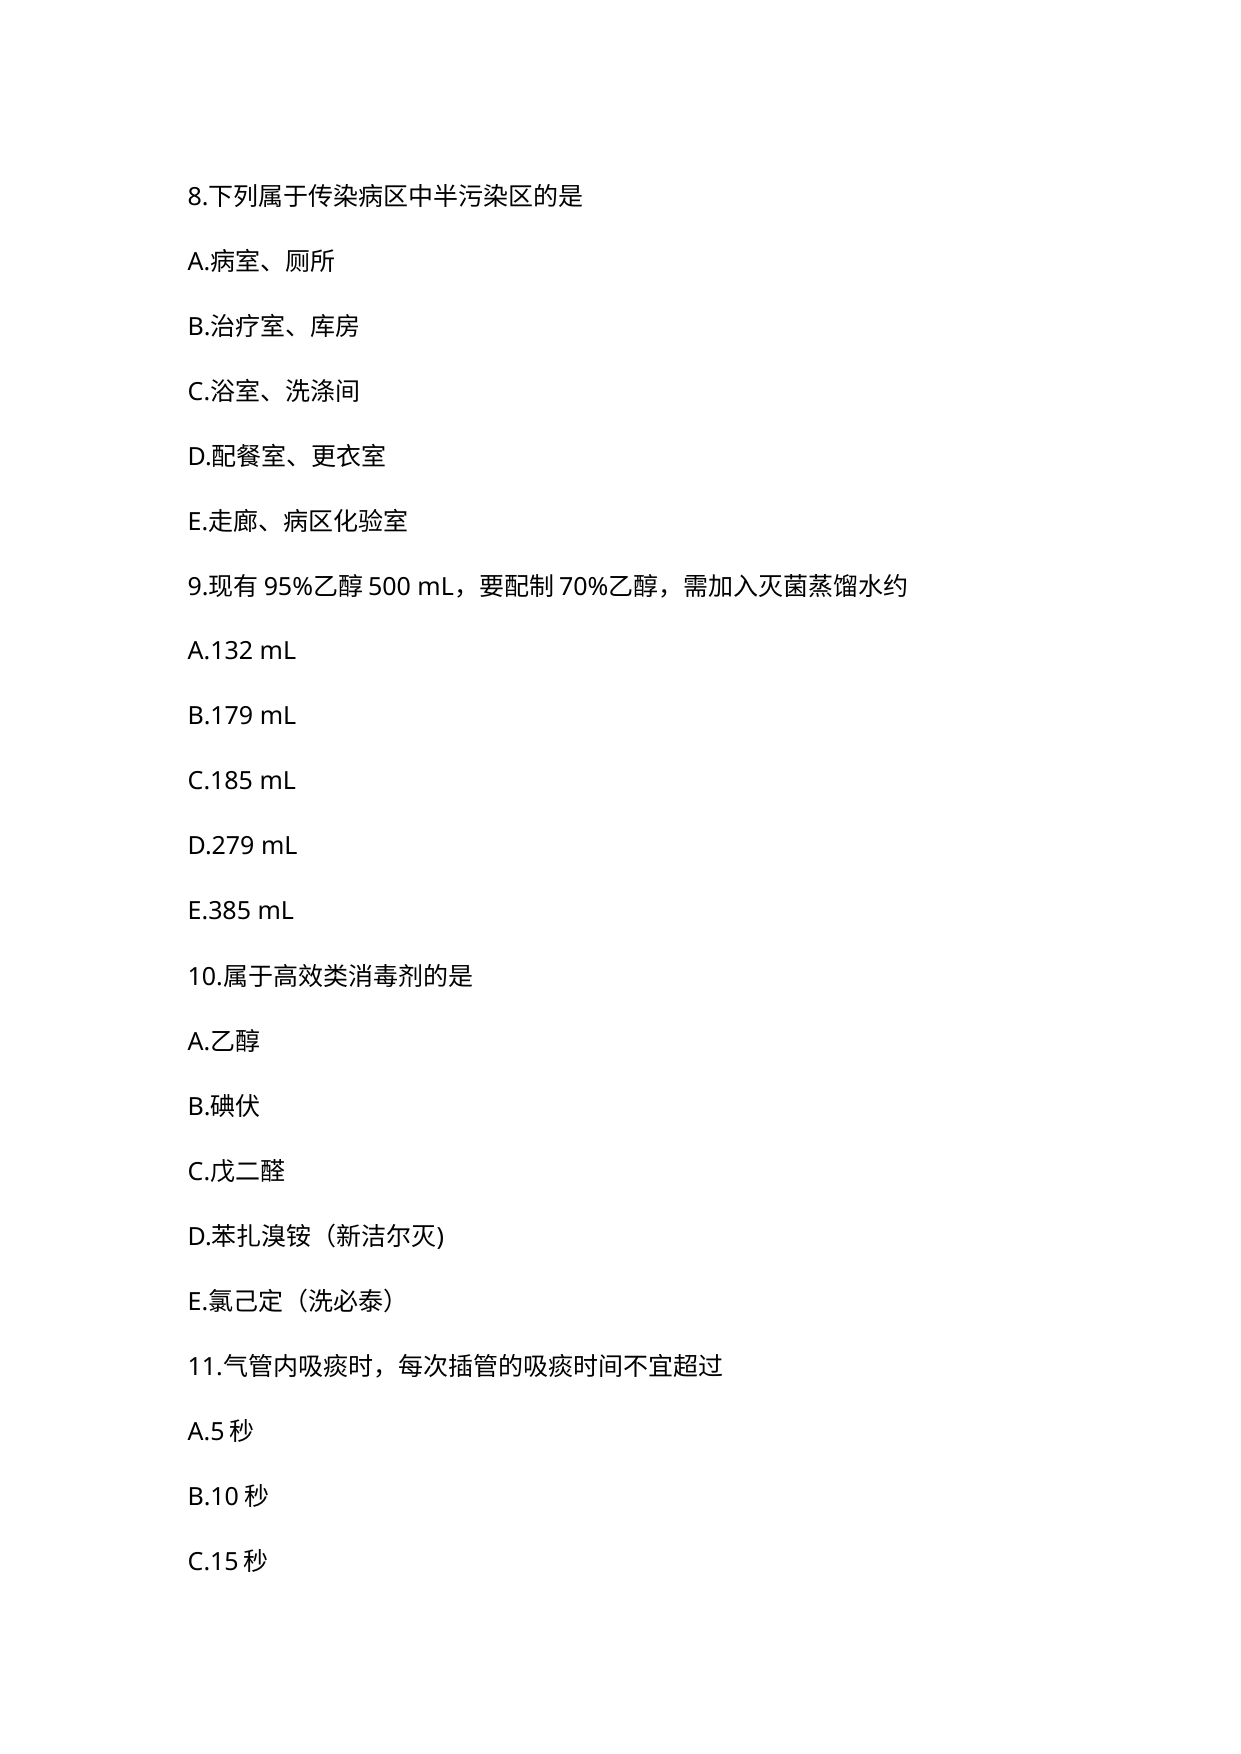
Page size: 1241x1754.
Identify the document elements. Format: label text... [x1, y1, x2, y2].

text C.浴室、洗涤间 [187, 357, 1053, 422]
text A.5秒 [187, 1397, 1053, 1462]
text A.病室、厕所 [187, 227, 1053, 292]
text 9.现有95%乙醇500 mL，要配制70%乙醇，需加入灭菌蒸馏水约 [187, 552, 1053, 617]
text B.治疗室、库房 [187, 292, 1053, 357]
text B.碘伏 [187, 1072, 1053, 1137]
text E.385 mL [187, 877, 1053, 942]
text A.132 mL [187, 617, 1053, 682]
text B.179 mL [187, 682, 1053, 747]
text C.15秒 [187, 1527, 1053, 1592]
text C.185 mL [187, 747, 1053, 812]
text C.戊二醛 [187, 1137, 1053, 1202]
text B.10秒 [187, 1462, 1053, 1527]
text D.配餐室、更衣室 [187, 422, 1053, 487]
text E.氯己定（洗必泰） [187, 1267, 1053, 1332]
text D.279 mL [187, 812, 1053, 877]
text E.走廊、病区化验室 [187, 487, 1053, 552]
text 8.下列属于传染病区中半污染区的是 [187, 162, 1053, 227]
text 10.属于高效类消毒剂的是 [187, 942, 1053, 1007]
text D.苯扎溴铵（新洁尔灭) [187, 1202, 1053, 1267]
text 11.气管内吸痰时，每次插管的吸痰时间不宜超过 [187, 1332, 1053, 1397]
text A.乙醇 [187, 1007, 1053, 1072]
